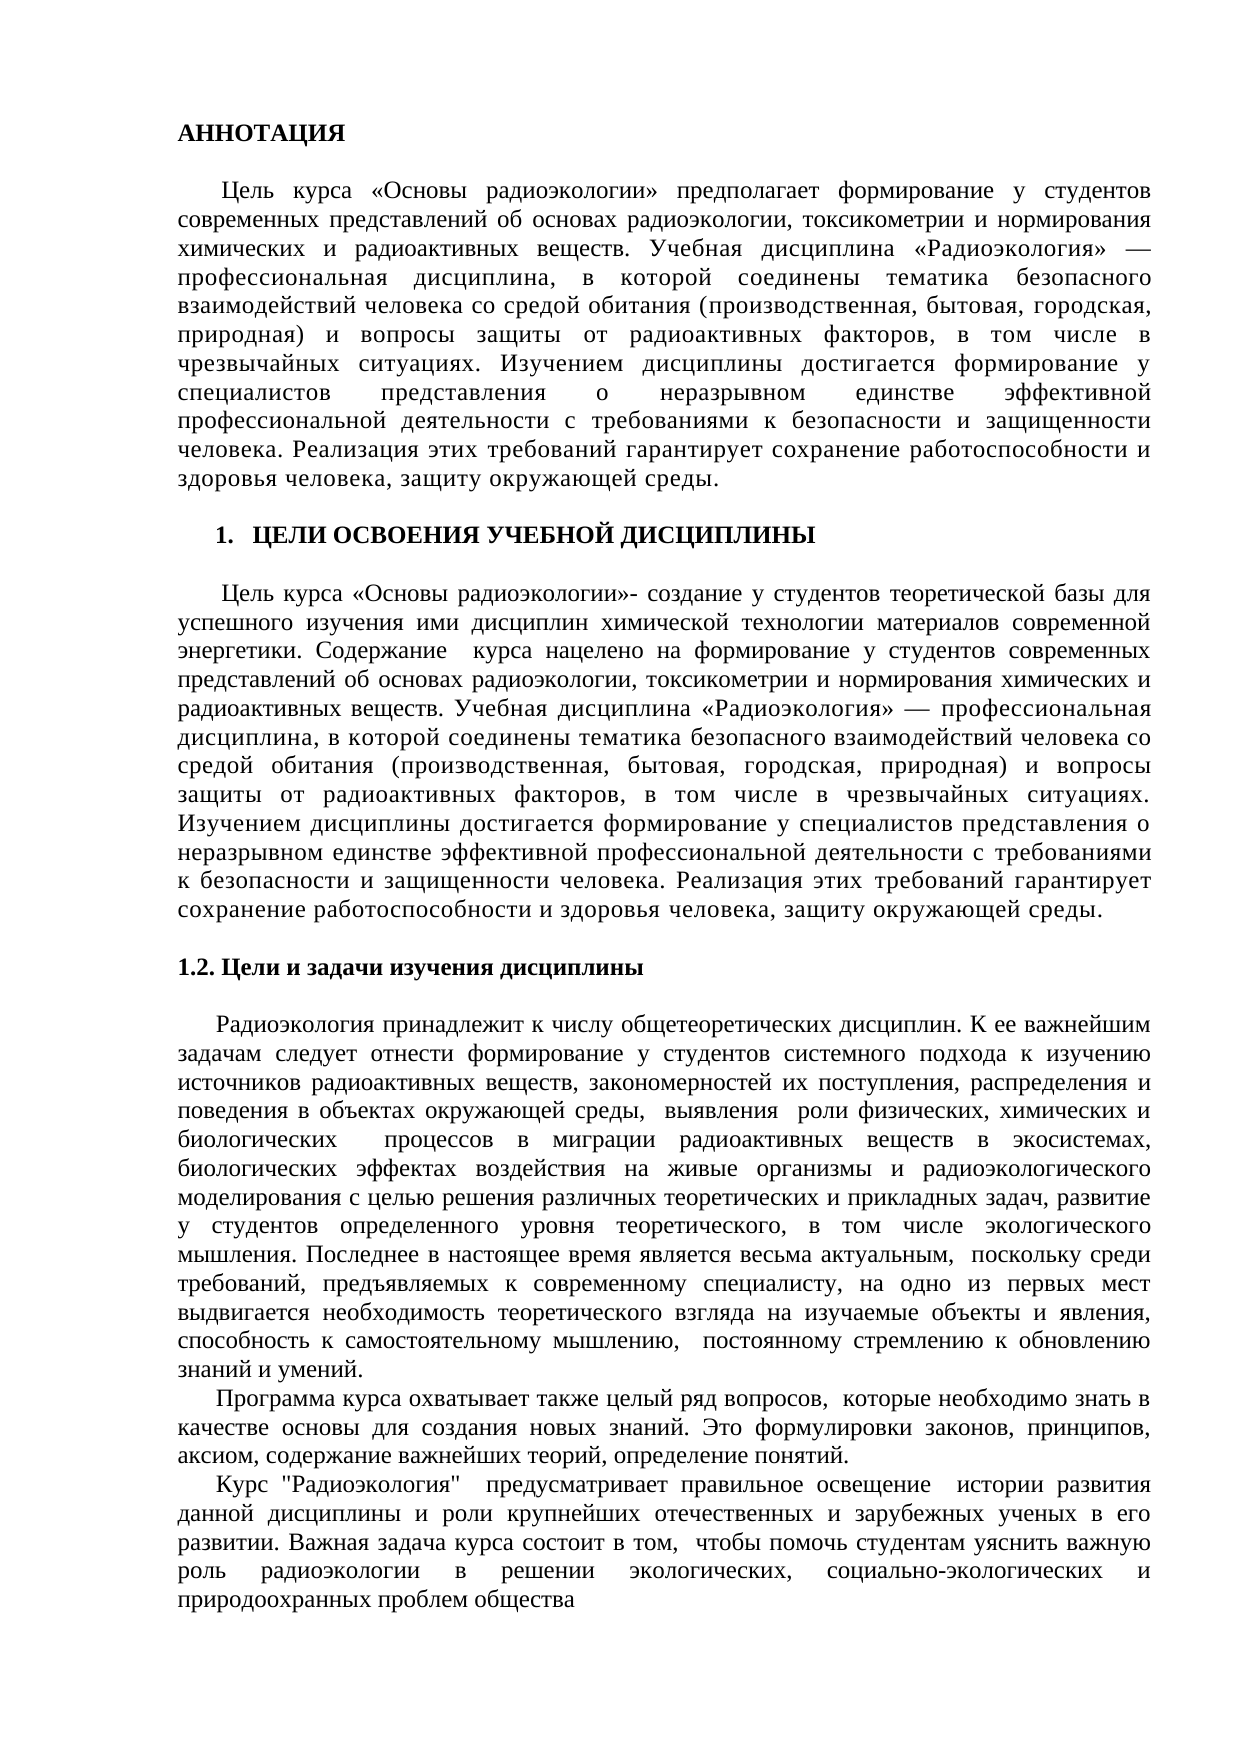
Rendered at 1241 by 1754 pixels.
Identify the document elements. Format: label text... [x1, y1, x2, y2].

list ЦЕЛИ ОСВОЕНИЯ УЧЕБНОЙ ДИСЦИПЛИНЫ [215, 521, 1152, 549]
text Радиоэкология принадлежит к числу общетеоретических дисциплин. К ее важнейшим задачам следует отнести формирование у студентов системного подхода к изучению источников радиоактивных веществ, закономерностей их поступления, распределения и поведения в объектах окружающей среды, выявления роли физических, химических и биологических процессов в миграции радиоактивных веществ в экосистемах, биологических эффектах воздействия на живые организмы и радиоэкологического моделирования с целью решения различных теоретических и прикладных задач, развитие у студентов определенного уровня теоретического, в том числе экологического мышления. Последнее в настоящее время является весьма актуальным, поскольку среди требований, предъявляемых к современному специалисту, на одно из первых мест выдвигается необходимость теоретического взгляда на изучаемые объекты и явления, способность к самостоятельному мышлению, постоянному стремлению к обновлению знаний и умений. [177, 1009, 1152, 1383]
text АННОТАЦИЯ [177, 118, 1152, 147]
text Цель курса «Основы радиоэкологии» предполагает формирование у студентов современных представлений об основах радиоэкологии, токсикометрии и нормирования химических и радиоактивных веществ. Учебная дисциплина «Радиоэкология» — профессиональная дисциплина, в которой соединены тематика безопасного взаимодействий человека со средой обитания (производственная, бытовая, городская, природная) и вопросы защиты от радиоактивных факторов, в том числе в чрезвычайных ситуациях. Изучением дисциплины достигается формирование у специалистов представления о неразрывном единстве эффективной профессиональной деятельности с требованиями к безопасности и защищенности человека. Реализация этих требований гарантирует сохранение работоспособности и здоровья человека, защиту окружающей среды. [177, 176, 1152, 492]
text 1.2. Цели и задачи изучения дисциплины [177, 952, 1152, 981]
text Цель курса «Основы радиоэкологии»- создание у студентов теоретической базы для успешного изучения ими дисциплин химической технологии материалов современной энергетики. Содержание курса нацелено на формирование у студентов современных представлений об основах радиоэкологии, токсикометрии и нормирования химических и радиоактивных веществ. Учебная дисциплина «Радиоэкология» — профессиональная дисциплина, в которой соединены тематика безопасного взаимодействий человека со средой обитания (производственная, бытовая, городская, природная) и вопросы защиты от радиоактивных факторов, в том числе в чрезвычайных ситуациях. Изучением дисциплины достигается формирование у специалистов представления о неразрывном единстве эффективной профессиональной деятельности с требованиями к безопасности и защищенности человека. Реализация этих требований гарантирует сохранение работоспособности и здоровья человека, защиту окружающей среды. [177, 578, 1152, 923]
text Курс "Радиоэкология" предусматривает правильное освещение истории развития данной дисциплины и роли крупнейших отечественных и зарубежных ученых в его развитии. Важная задача курса состоит в том, чтобы помочь студентам уяснить важную роль радиоэкологии в решении экологических, социально-экологических и природоохранных проблем общества [177, 1469, 1152, 1613]
text Программа курса охватывает также целый ряд вопросов, которые необходимо знать в качестве основы для создания новых знаний. Это формулировки законов, принципов, аксиом, содержание важнейших теорий, определение понятий. [177, 1383, 1152, 1469]
